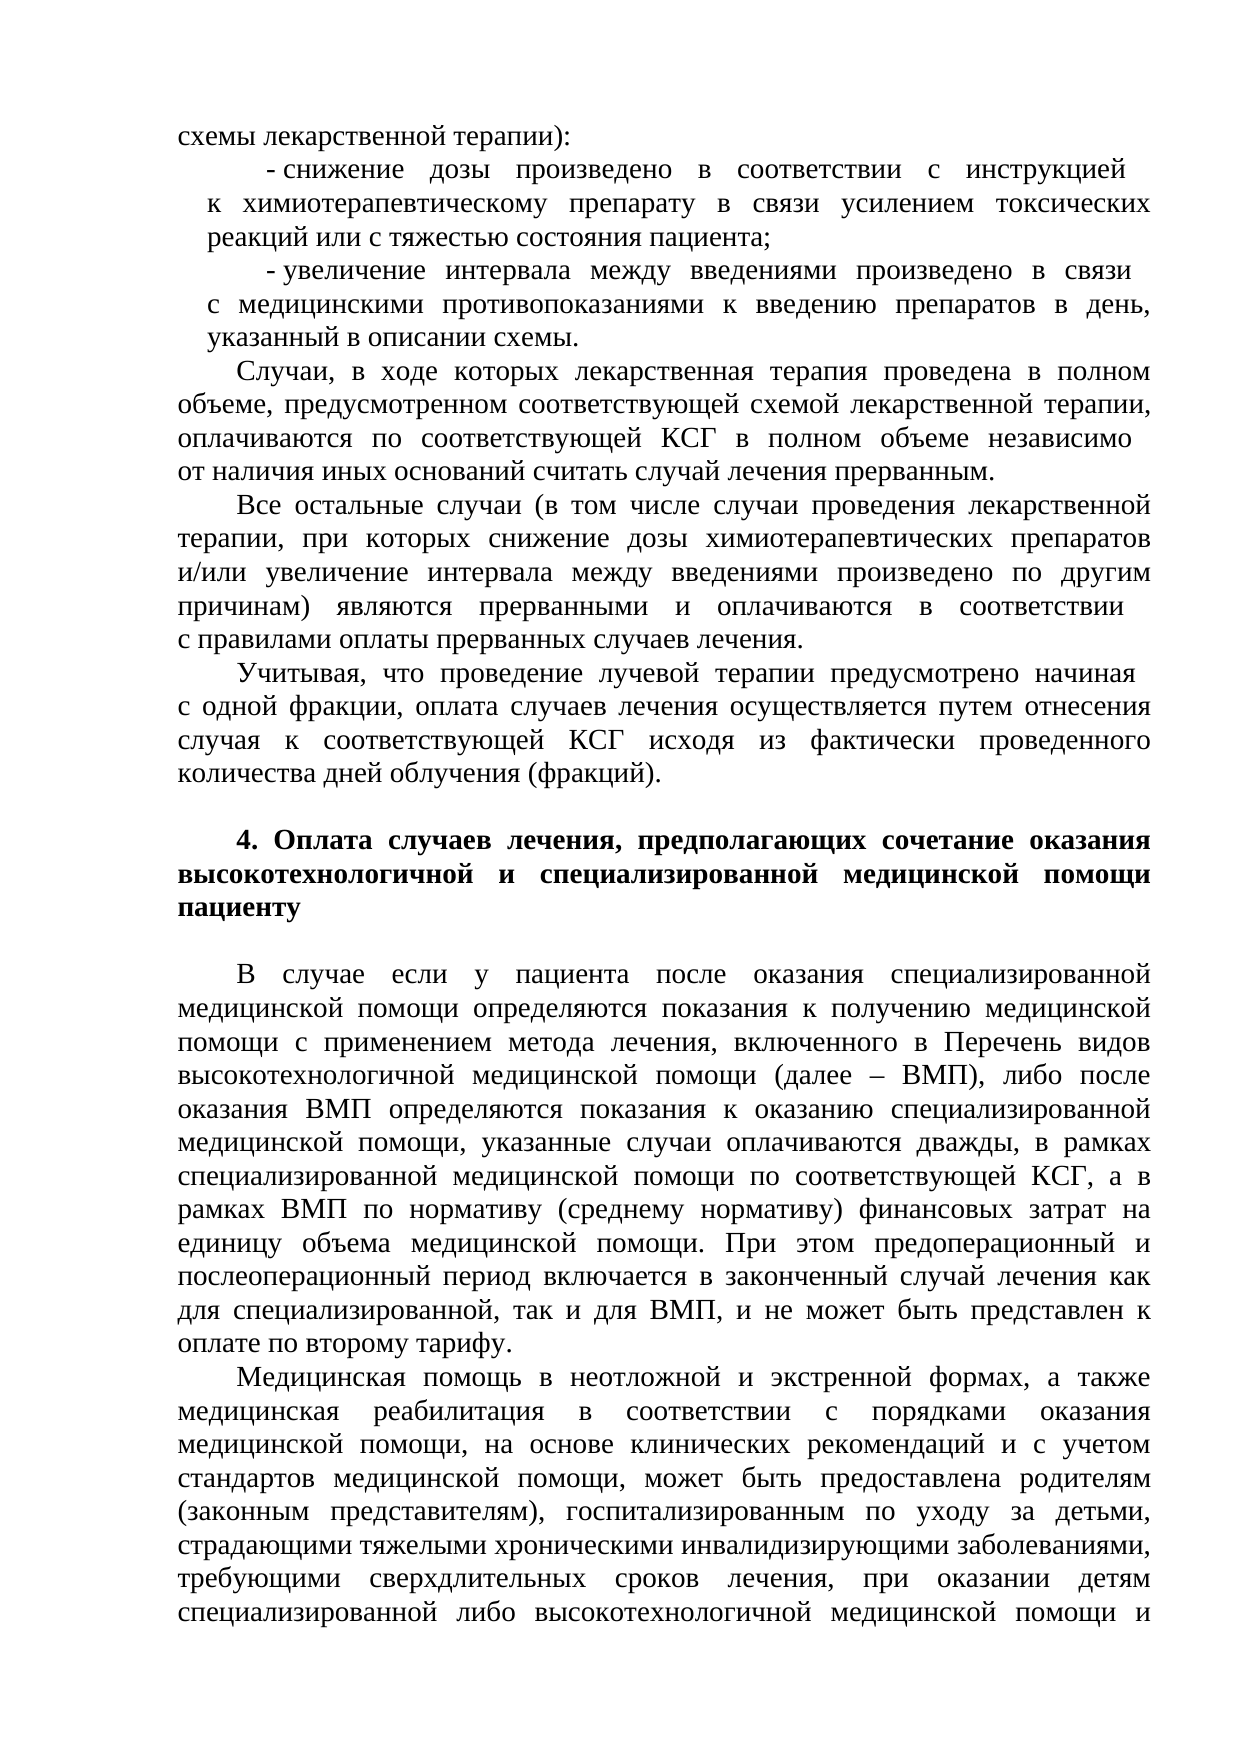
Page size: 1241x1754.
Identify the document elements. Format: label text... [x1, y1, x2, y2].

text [177, 118, 1152, 152]
text - снижение дозы произведено в соответствии с инструкцией к химиотерапевтическому препарату в связи усилением токсических реакций или с тяжестью состояния пациента; [207, 152, 1152, 252]
text Все остальные случаи (в том числе случаи проведения лекарственной терапии, при которых снижение дозы химиотерапевтических препаратов и/или увеличение интервала между введениями произведено по другим причинам) являются прерванными и оплачиваются в соответствии с правилами оплаты прерванных случаев лечения. [177, 487, 1152, 655]
text Учитывая, что проведение лучевой терапии предусмотрено начиная с одной фракции, оплата случаев лечения осуществляется путем отнесения случая к соответствующей КСГ исходя из фактически проведенного количества дней облучения (фракций). [177, 655, 1152, 789]
text 4. Оплата случаев лечения, предполагающих сочетание оказания высокотехнологичной и специализированной медицинской помощи пациенту [177, 822, 1152, 923]
text - увеличение интервала между введениями произведено в связи с медицинскими противопоказаниями к введению препаратов в день, указанный в описании схемы. [207, 252, 1152, 353]
text В случае если у пациента после оказания специализированной медицинской помощи определяются показания к получению медицинской помощи с применением метода лечения, включенного в Перечень видов высокотехнологичной медицинской помощи (далее – ВМП), либо после оказания ВМП определяются показания к оказанию специализированной медицинской помощи, указанные случаи оплачиваются дважды, в рамках специализированной медицинской помощи по соответствующей КСГ, а в рамках ВМП по нормативу (среднему нормативу) финансовых затрат на единицу объема медицинской помощи. При этом предоперационный и послеоперационный период включается в законченный случай лечения как для специализированной, так и для ВМП, и не может быть представлен к оплате по второму тарифу. [177, 957, 1152, 1359]
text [177, 1359, 1152, 1627]
text Случаи, в ходе которых лекарственная терапия проведена в полном объеме, предусмотренном соответствующей схемой лекарственной терапии, оплачиваются по соответствующей КСГ в полном объеме независимо от наличия иных оснований считать случай лечения прерванным. [177, 353, 1152, 487]
